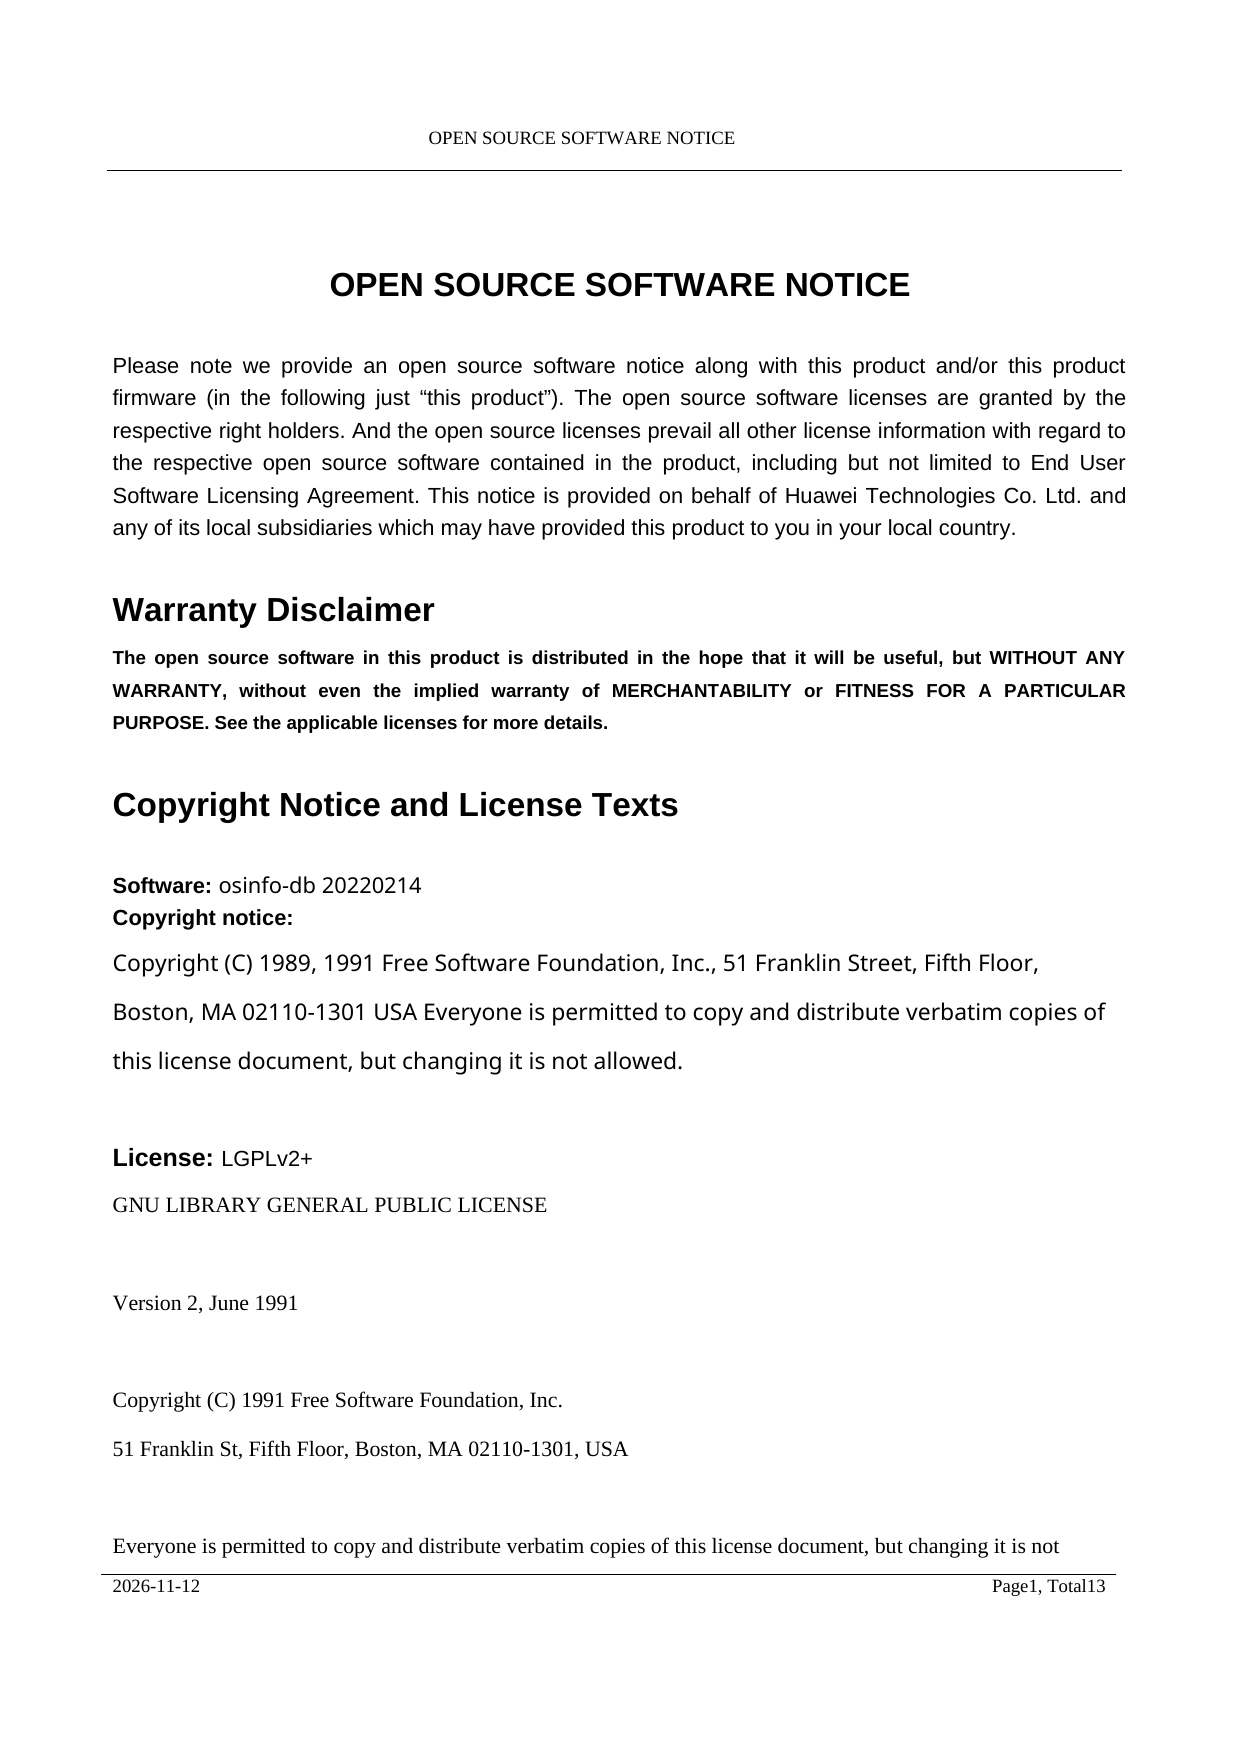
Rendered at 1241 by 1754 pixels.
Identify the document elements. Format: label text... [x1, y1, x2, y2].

text Please note we provide an open source software notice along with this product and/or this product firmware (in the following just “this product”). The open source software licenses are granted by the respective right holders. And the open source licenses prevail all other license information with regard to the respective open source software contained in the product, including but not limited to End User Software Licensing Agreement. This notice is provided on behalf of Huawei Technologies Co. Ltd. and any of its local subsidiaries which may have provided this product to you in your local country. [112, 349, 1128, 544]
text Copyright Notice and License Texts [112, 771, 1128, 836]
text The open source software in this product is distributed in the hope that it will be useful, but WITHOUT ANY WARRANTY, without even the implied warranty of MERCHANTABILITY or FITNESS FOR A PARTICULAR PURPOSE. See the applicable licenses for more details. [112, 641, 1128, 739]
text OPEN SOURCE SOFTWARE NOTICE [112, 251, 1128, 316]
text Warranty Disclaimer [112, 576, 1128, 641]
text Copyright notice: [112, 901, 1128, 934]
text Copyright (C) 1989, 1991 Free Software Foundation, Inc., 51 Franklin Street, Fifth Floor, Boston, MA 02110-1301 USA Everyone is permitted to copy and distribute verbatim copies of this license document, but changing it is not allowed. [112, 947, 1128, 1125]
text Software: osinfo-db 20220214 [112, 869, 1128, 901]
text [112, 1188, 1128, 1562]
text License: LGPLv2+ [112, 1142, 1128, 1174]
